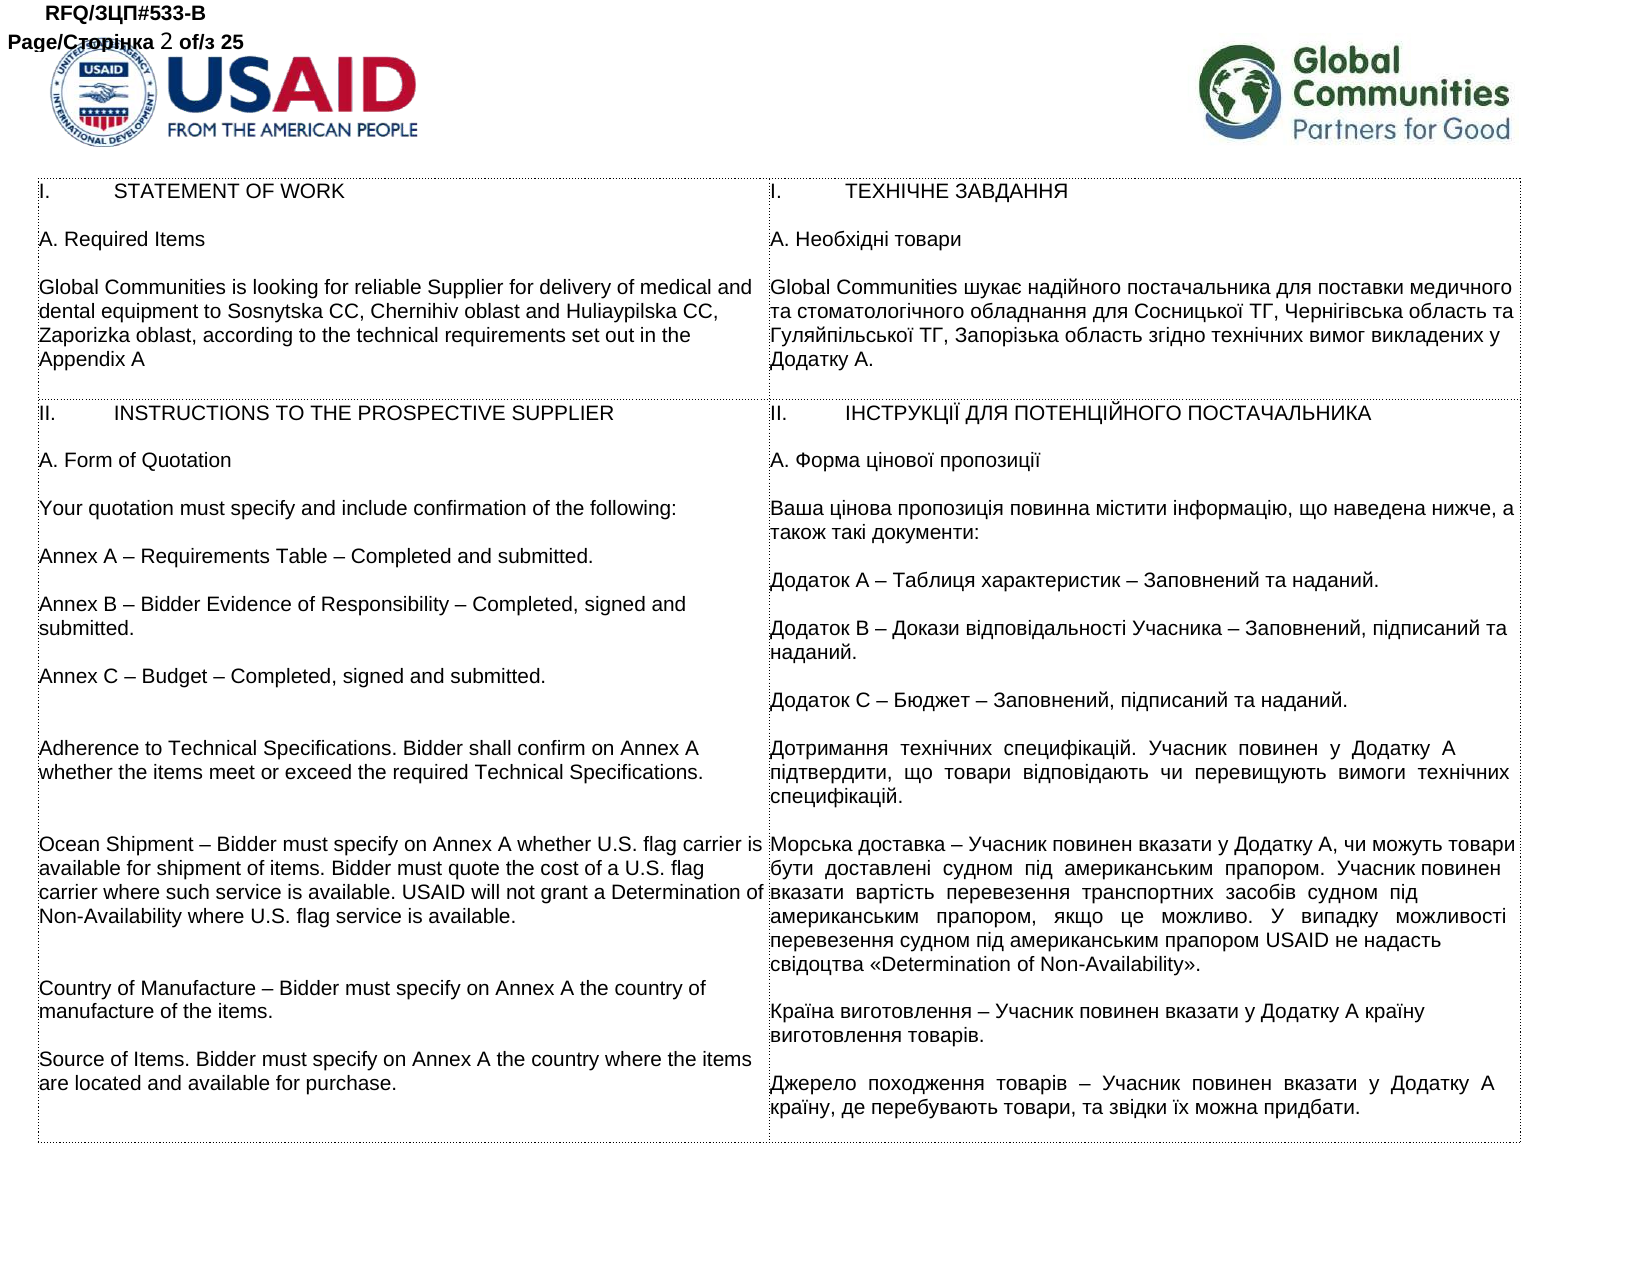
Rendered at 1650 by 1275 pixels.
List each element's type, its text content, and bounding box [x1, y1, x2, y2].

table_header I. ТЕХНІЧНЕ ЗАВДАННЯ A. Необхідні товари Global Communities шукає надійного постачальника для поставки медичного та стоматологічного обладнання для Сосницької ТГ, Чернігівська область та Гуляйпільської ТГ, Запорізька область згідно технічних вимог викладених у Додатку А. [769, 178, 1521, 399]
picture [49, 36, 418, 147]
picture [1187, 33, 1519, 146]
table_cell II. INSTRUCTIONS TO THE PROSPECTIVE SUPPLIER A. Form of Quotation Your quotation must specify and include confirmation of the following: Annex A – Requirements Table – Completed and submitted. Annex B – Bidder Evidence of Responsibility – Completed, signed and submitted. Annex C – Budget – Completed, signed and submitted. Adherence to Technical Specifications. Bidder shall confirm on Annex A whether the items meet or exceed the required Technical Specifications. Ocean Shipment – Bidder must specify on Annex A whether U.S. flag carrier is available for shipment of items. Bidder must quote the cost of a U.S. flag carrier where such service is available. USAID will not grant a Determination of Non-Availability where U.S. flag service is available. Country of Manufacture – Bidder must specify on Annex A the country of manufacture of the items. Source of Items. Bidder must specify on Annex A the country where the items are located and available for purchase. [38, 399, 769, 1142]
table_header I. STATEMENT OF WORK A. Required Items Global Communities is looking for reliable Supplier for delivery of medical and dental equipment to Sosnytska CC, Chernihiv oblast and Huliaypilska CC, Zaporizka oblast, according to the technical requirements set out in the Appendix A [38, 178, 769, 399]
table_cell II. ІНСТРУКЦІЇ ДЛЯ ПОТЕНЦІЙНОГО ПОСТАЧАЛЬНИКА A. Форма цінової пропозиції Ваша цінова пропозиція повинна містити інформацію, що наведена нижче, а також такі документи: Додаток А – Таблиця характеристик – Заповнений та наданий. Додаток B – Докази відповідальності Учасника – Заповнений, підписаний та наданий. Додаток С – Бюджет – Заповнений, підписаний та наданий. Дотримання технічних специфікацій. Учасник повинен у Додатку А підтвердити, що товари відповідають чи перевищують вимоги технічних специфікацій. Морська доставка – Учасник повинен вказати у Додатку А, чи можуть товари бути доставлені судном під американським прапором. Учасник повинен вказати вартість перевезення транспортних засобів судном під американським прапором, якщо це можливо. У випадку можливості перевезення судном під американським прапором USAID не надасть свідоцтва «Determination of Non-Availability». Країна виготовлення – Учасник повинен вказати у Додатку А країну виготовлення товарів. Джерело походження товарів – Учасник повинен вказати у Додатку А країну, де перебувають товари, та звідки їх можна придбати. [769, 399, 1521, 1142]
